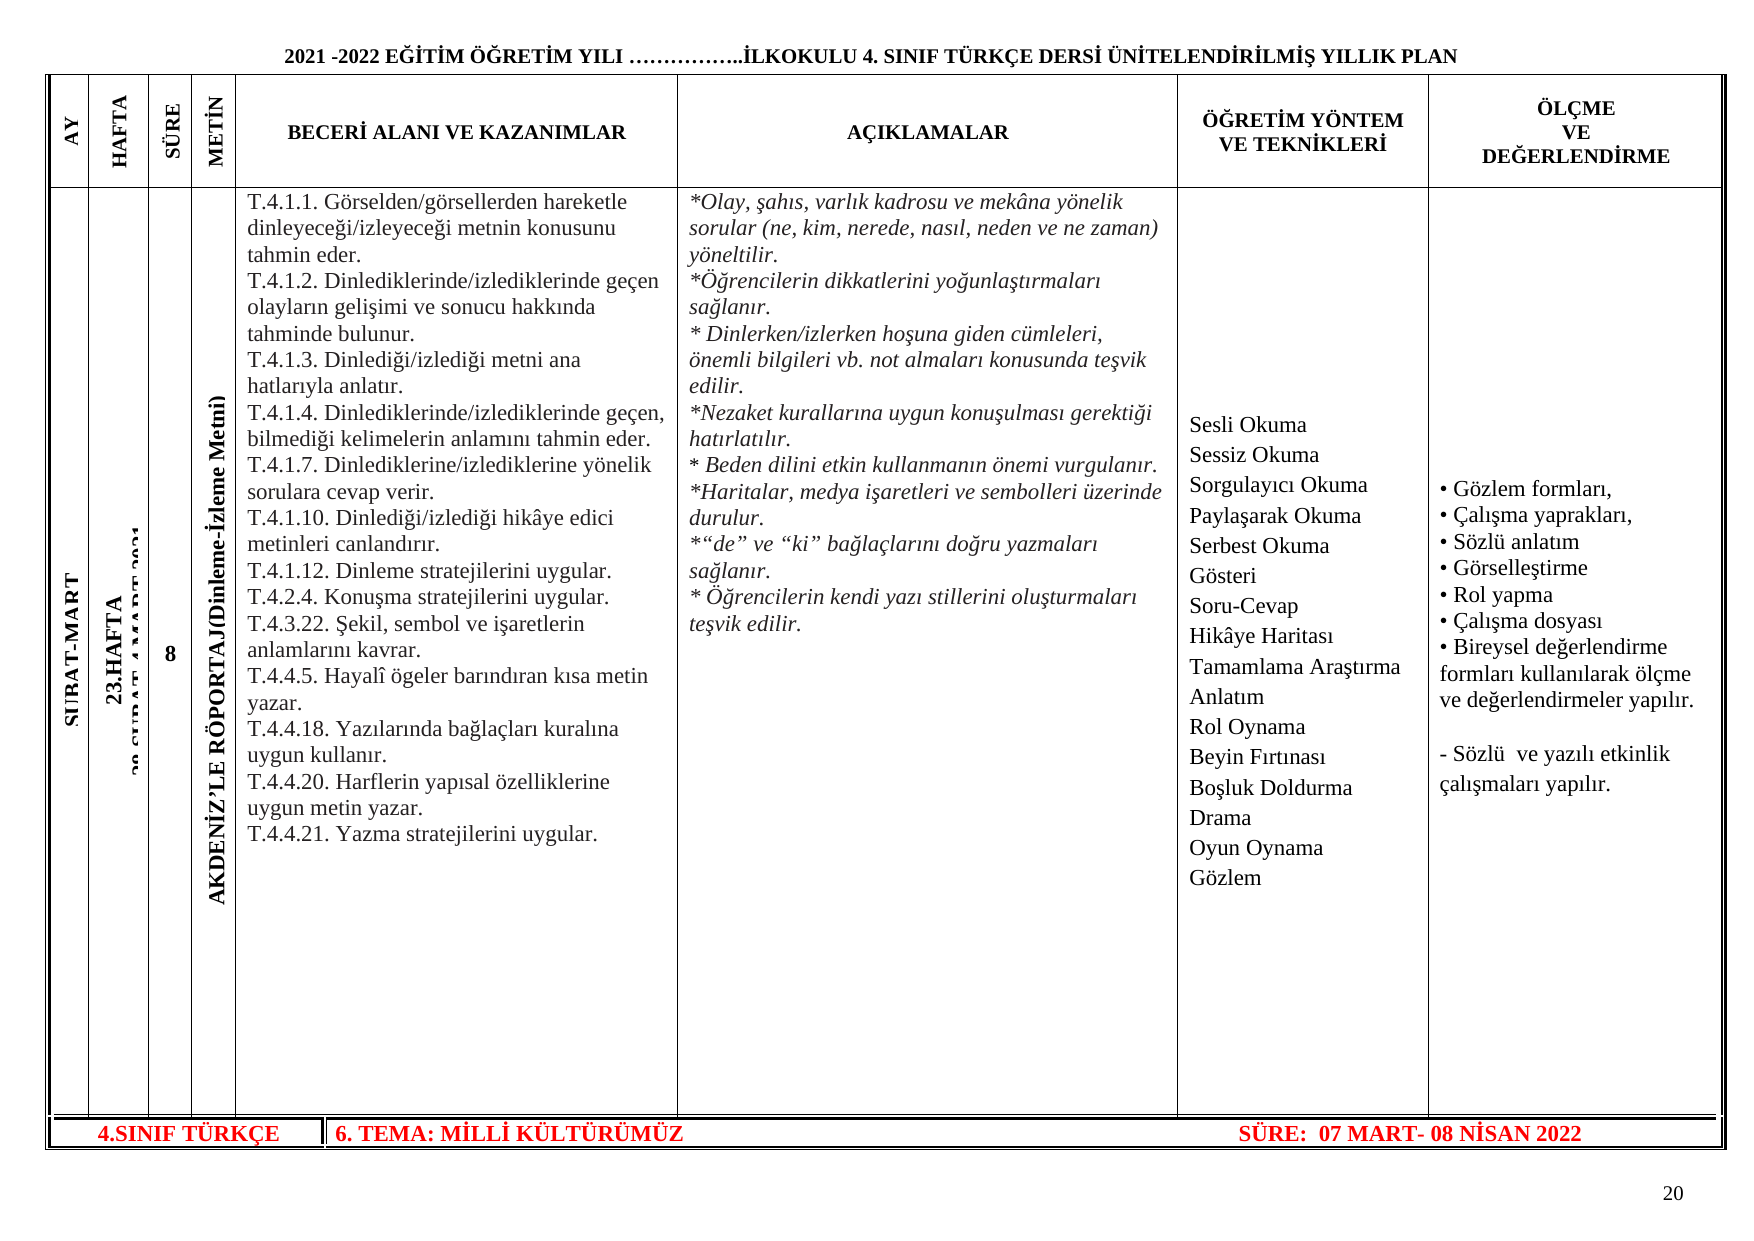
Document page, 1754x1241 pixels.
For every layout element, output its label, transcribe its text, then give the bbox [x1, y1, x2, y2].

table_cell T.4.1.1. Görselden/görsellerden hareketle dinleyeceği/izleyeceği metnin konusunu tahmin eder. T.4.1.2. Dinlediklerinde/izlediklerinde geçen olayların gelişimi ve sonucu hakkında tahminde bulunur. T.4.1.3. Dinlediği/izlediği metni ana hatlarıyla anlatır. T.4.1.4. Dinlediklerinde/izlediklerinde geçen, bilmediği kelimelerin anlamını tahmin eder. T.4.1.7. Dinlediklerine/izlediklerine yönelik sorulara cevap verir. T.4.1.10. Dinlediği/izlediği hikâye edici metinleri canlandırır. T.4.1.12. Dinleme stratejilerini uygular. T.4.2.4. Konuşma stratejilerini uygular. T.4.3.22. Şekil, sembol ve işaretlerin anlamlarını kavrar. T.4.4.5. Hayalî ögeler barındıran kısa metin yazar. T.4.4.18. Yazılarında bağlaçları kuralına uygun kullanır. T.4.4.20. Harflerin yapısal özelliklerine uygun metin yazar. T.4.4.21. Yazma stratejilerini uygular. [236, 188, 677, 1114]
table_cell ÖĞRETİM YÖNTEM VE TEKNİKLERİ [1178, 75, 1428, 187]
table_cell 6. TEMA: MİLLİ KÜLTÜRÜMÜZ SÜRE: 07 MART- 08 NİSAN 2022 [324, 1114, 1724, 1146]
table_cell AKDENİZ’LE RÖPORTAJ(Dinleme-İzleme Metni) [192, 188, 235, 1114]
table_cell AY [51, 75, 88, 187]
table_cell HAFTA [89, 75, 148, 187]
table_cell *Olay, şahıs, varlık kadrosu ve mekâna yönelik sorular (ne, kim, nerede, nasıl, neden ve ne zaman) yöneltilir. *Öğrencilerin dikkatlerini yoğunlaştırmaları sağlanır. * Dinlerken/izlerken hoşuna giden cümleleri, önemli bilgileri vb. not almaları konusunda teşvik edilir. *Nezaket kurallarına uygun konuşulması gerektiği hatırlatılır. * Beden dilini etkin kullanmanın önemi vurgulanır. *Haritalar, medya işaretleri ve sembolleri üzerinde durulur. *“de” ve “ki” bağlaçlarını doğru yazmaları sağlanır. * Öğrencilerin kendi yazı stillerini oluşturmaları teşvik edilir. [678, 188, 1177, 1114]
table_cell ŞUBAT-MART [51, 188, 88, 1114]
table_cell 23.HAFTA 28 ŞUBAT-4 MART 2021 23-27 ARALIK 2019 [89, 188, 148, 1114]
table_cell SÜRE [149, 75, 191, 187]
table_cell BECERİ ALANI VE KAZANIMLAR [236, 75, 677, 187]
table_cell METİN [192, 75, 235, 187]
table_cell AÇIKLAMALAR [678, 75, 1177, 187]
table_cell ÖLÇME VE DEĞERLENDİRME [1429, 75, 1721, 187]
table_cell 8 [149, 188, 191, 1114]
table_cell 4.SINIF TÜRKÇE [48, 1114, 324, 1146]
